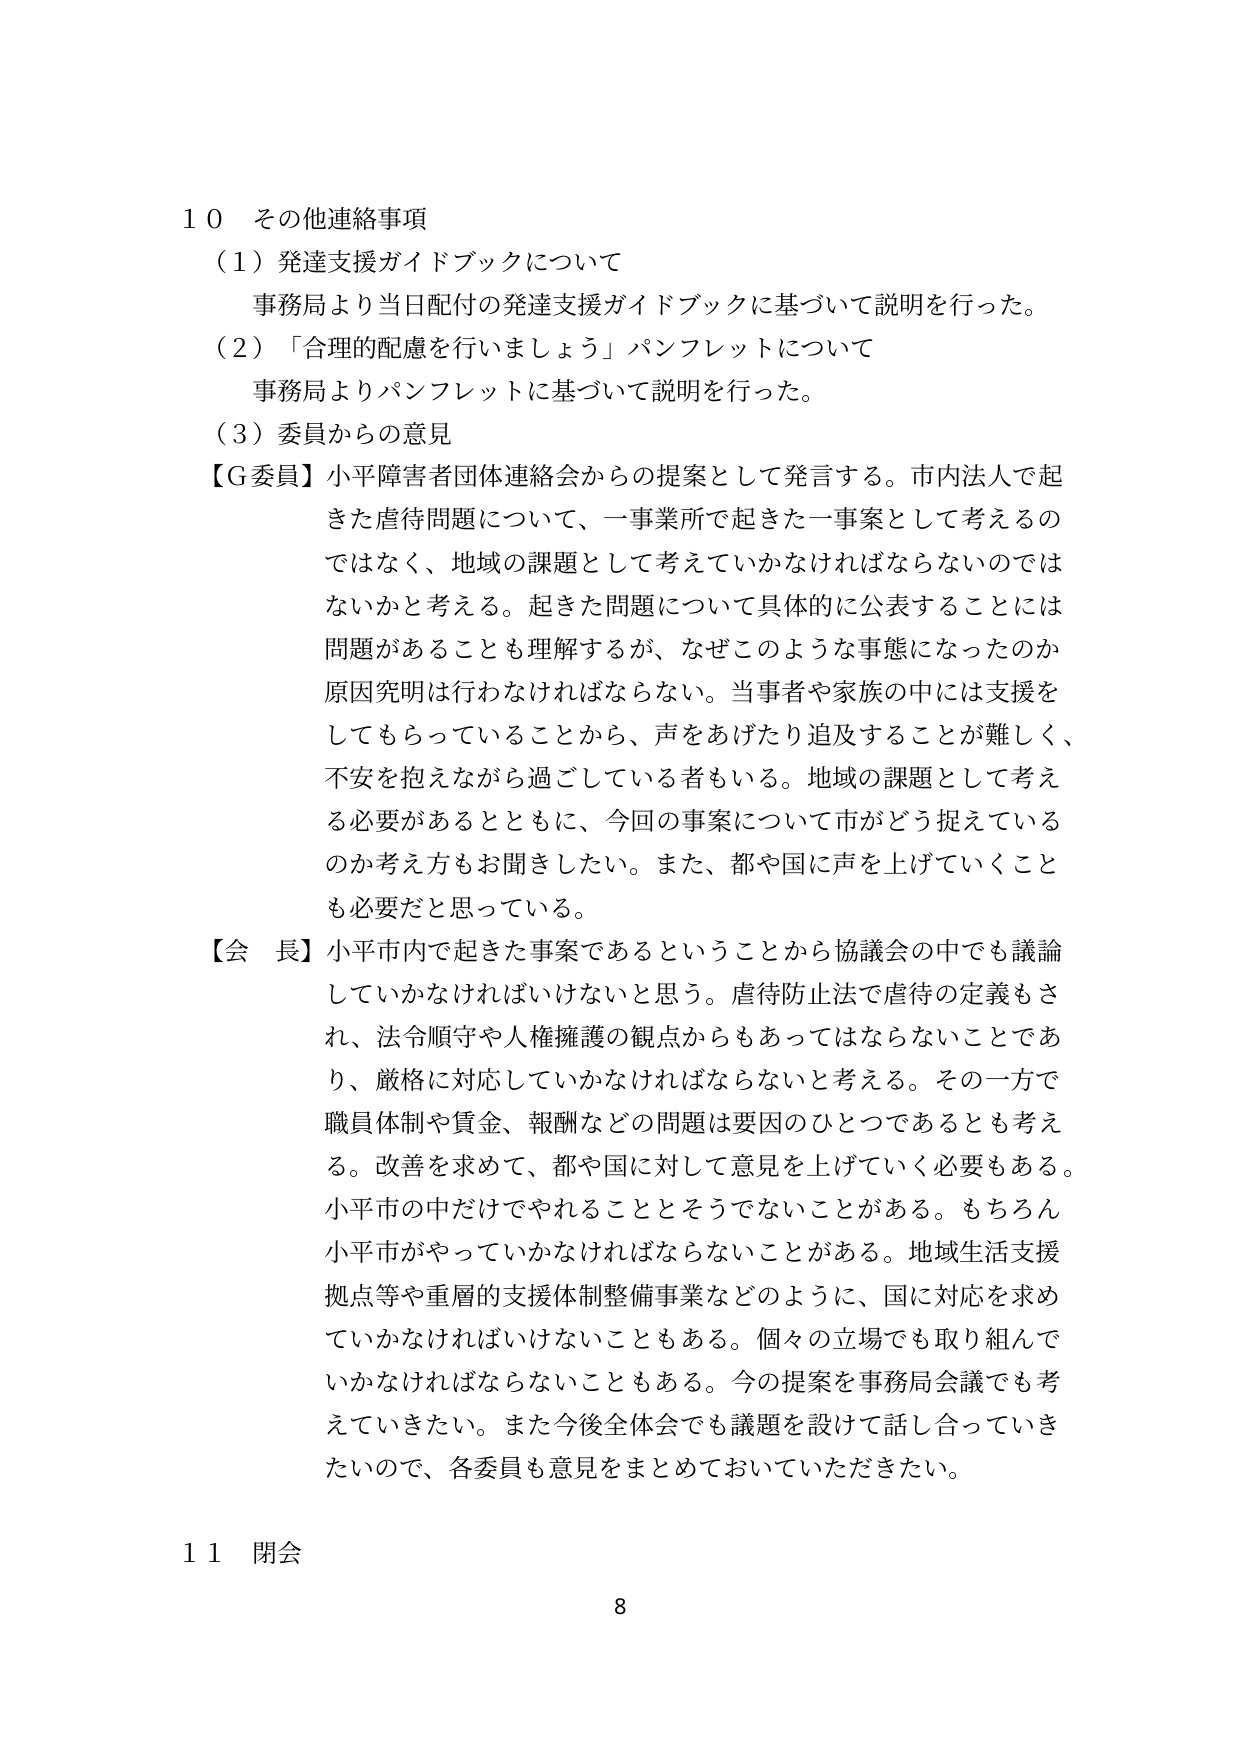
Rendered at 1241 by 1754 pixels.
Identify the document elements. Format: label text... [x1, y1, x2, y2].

text 事務局より当日配付の発達支援ガイドブックに基づいて説明を行った。 [177, 285, 1063, 323]
text 【会長】小平市内で起きた事案であるということから協議会の中でも議論していかなければいけないと思う。虐待防止法で虐待の定義もされ、法令順守や人権擁護の観点からもあってはならないことであり、厳格に対応していかなければならないと考える。その一方で職員体制や賃金、報酬などの問題は要因のひとつであるとも考える。改善を求めて、都や国に対して意見を上げていく必要もある。小平市の中だけでやれることとそうでないことがある。もちろん小平市がやっていかなければならないことがある。地域生活支援拠点等や重層的支援体制整備事業などのように、国に対応を求めていかなければいけないこともある。個々の立場でも取り組んでいかなければならないこともある。今の提案を事務局会議でも考えていきたい。また今後全体会でも議題を設けて話し合っていきたいので、各委員も意見をまとめておいていただきたい。 [199, 930, 1063, 1485]
text （１）発達支援ガイドブックについて [177, 242, 1063, 280]
text （３）委員からの意見 [177, 413, 1063, 451]
text １０ その他連絡事項 [177, 199, 1063, 237]
text １１ 閉会 [177, 1533, 1063, 1571]
text 【Ｇ委員】小平障害者団体連絡会からの提案として発言する。市内法人で起きた虐待問題について、一事業所で起きた一事案として考えるのではなく、地域の課題として考えていかなければならないのではないかと考える。起きた問題について具体的に公表することには問題があることも理解するが、なぜこのような事態になったのか原因究明は行わなければならない。当事者や家族の中には支援をしてもらっていることから、声をあげたり追及することが難しく、不安を抱えながら過ごしている者もいる。地域の課題として考える必要があるとともに、今回の事案について市がどう捉えているのか考え方もお聞きしたい。また、都や国に声を上げていくことも必要だと思っている。 [199, 456, 1063, 925]
text 事務局よりパンフレットに基づいて説明を行った。 [177, 371, 1063, 408]
text （２）「合理的配慮を行いましょう」パンフレットについて [177, 328, 1063, 365]
